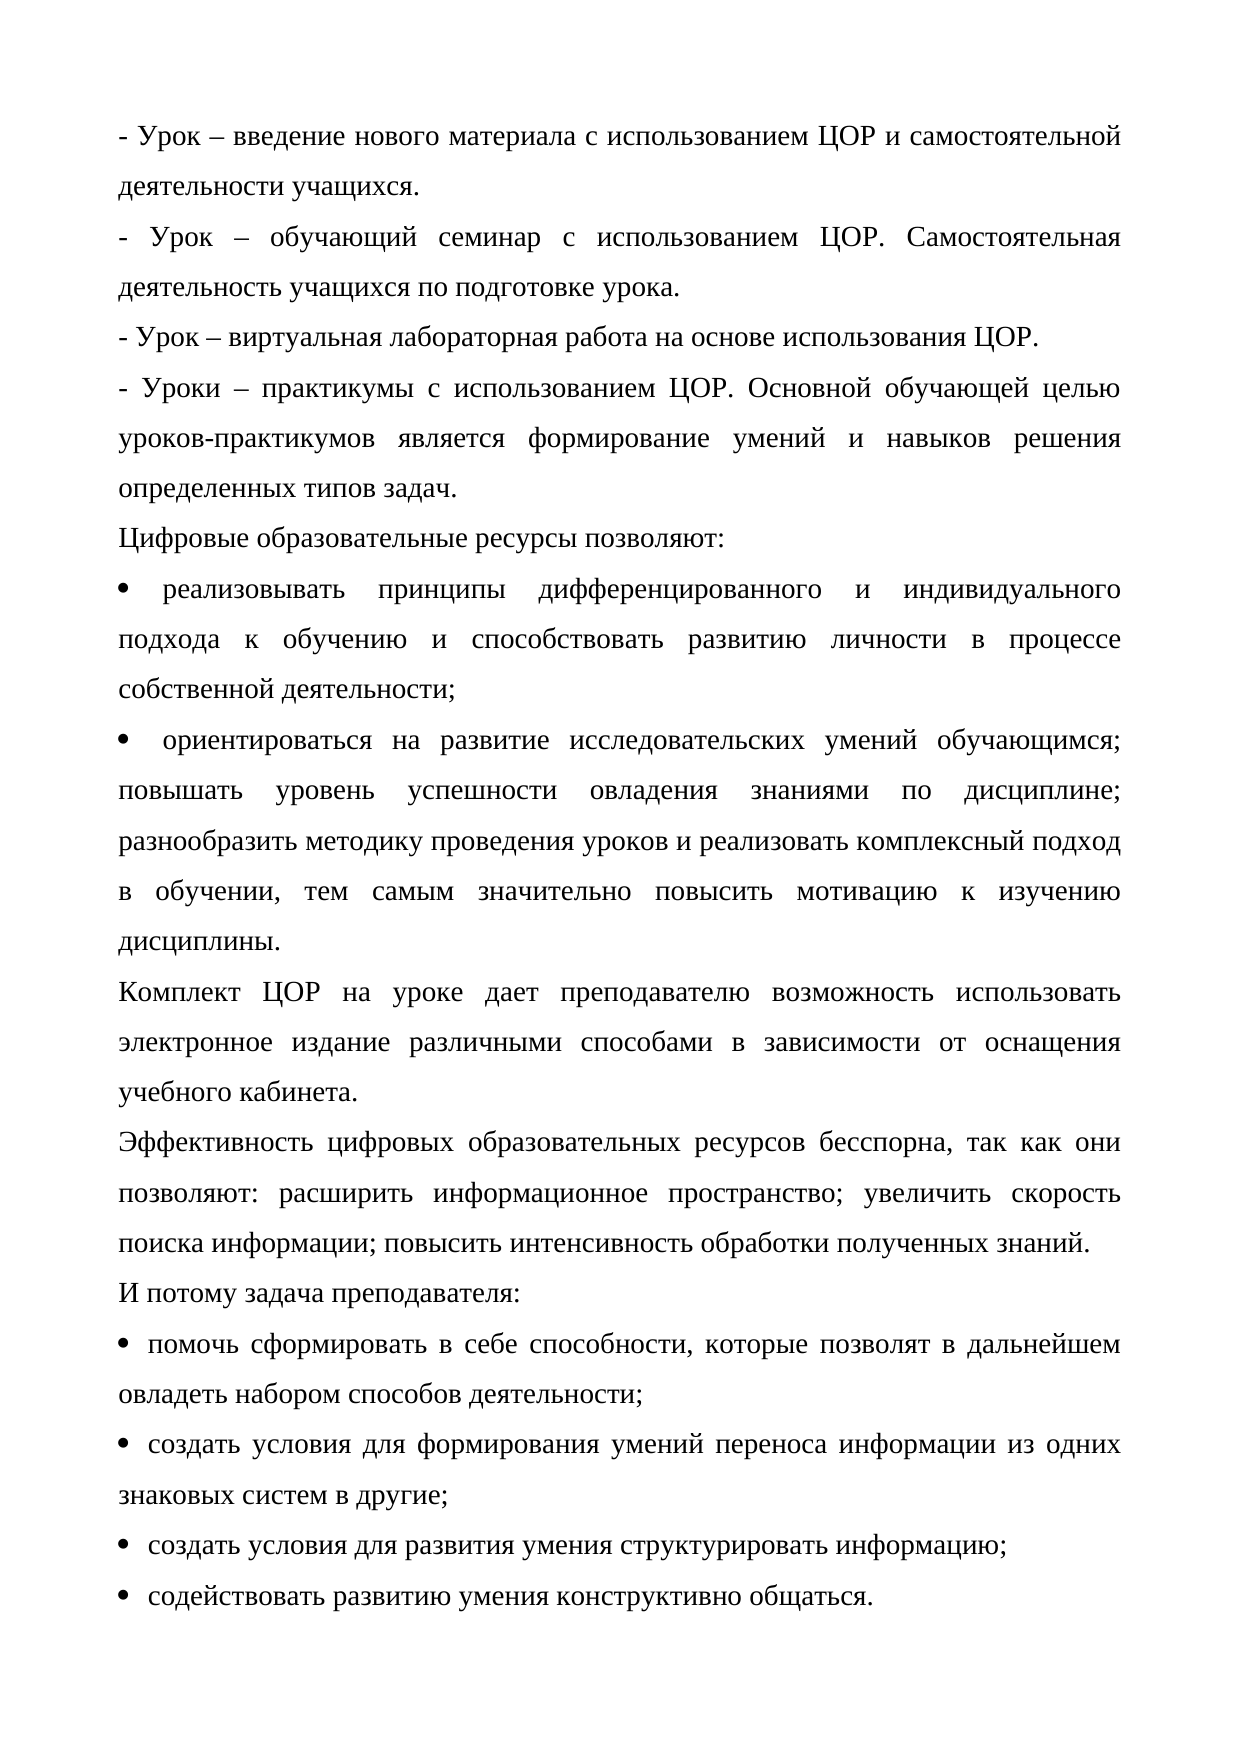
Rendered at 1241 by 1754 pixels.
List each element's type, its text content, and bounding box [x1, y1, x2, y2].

text И потому задача преподавателя: [118, 1276, 1122, 1309]
text - Урок – виртуальная лабораторная работа на основе использования ЦОР. [118, 319, 1122, 353]
text Цифровые образовательные ресурсы позволяют: [118, 521, 1122, 554]
list содействовать развитию умения конструктивно общаться. [118, 1578, 1122, 1611]
list ориентироваться на развитие исследовательских умений обучающимся; повышать уровень успешности овладения знаниями по дисциплине; разнообразить методику проведения уроков и реализовать комплексный подход в обучении, тем самым значительно повысить мотивацию к изучению дисциплины. [118, 722, 1122, 957]
text Эффективность цифровых образовательных ресурсов бесспорна, так как они позволяют: расширить информационное пространство; увеличить скорость поиска информации; повысить интенсивность обработки полученных знаний. [118, 1124, 1122, 1259]
text Комплект ЦОР на уроке дает преподавателю возможность использовать электронное издание различными способами в зависимости от оснащения учебного кабинета. [118, 974, 1122, 1108]
list создать условия для формирования умений переноса информации из одних знаковых систем в другие; [118, 1427, 1122, 1511]
text - Урок – обучающий семинар с использованием ЦОР. Самостоятельная деятельность учащихся по подготовке урока. [118, 219, 1122, 303]
list создать условия для развития умения структурировать информацию; [118, 1527, 1122, 1561]
text - Урок – введение нового материала с использованием ЦОР и самостоятельной деятельности учащихся. [118, 118, 1122, 202]
list реализовывать принципы дифференцированного и индивидуального подхода к обучению и способствовать развитию личности в процессе собственной деятельности; [118, 571, 1122, 705]
list помочь сформировать в себе способности, которые позволят в дальнейшем овладеть набором способов деятельности; [118, 1326, 1122, 1410]
text - Уроки – практикумы с использованием ЦОР. Основной обучающей целью уроков-практикумов является формирование умений и навыков решения определенных типов задач. [118, 370, 1122, 504]
